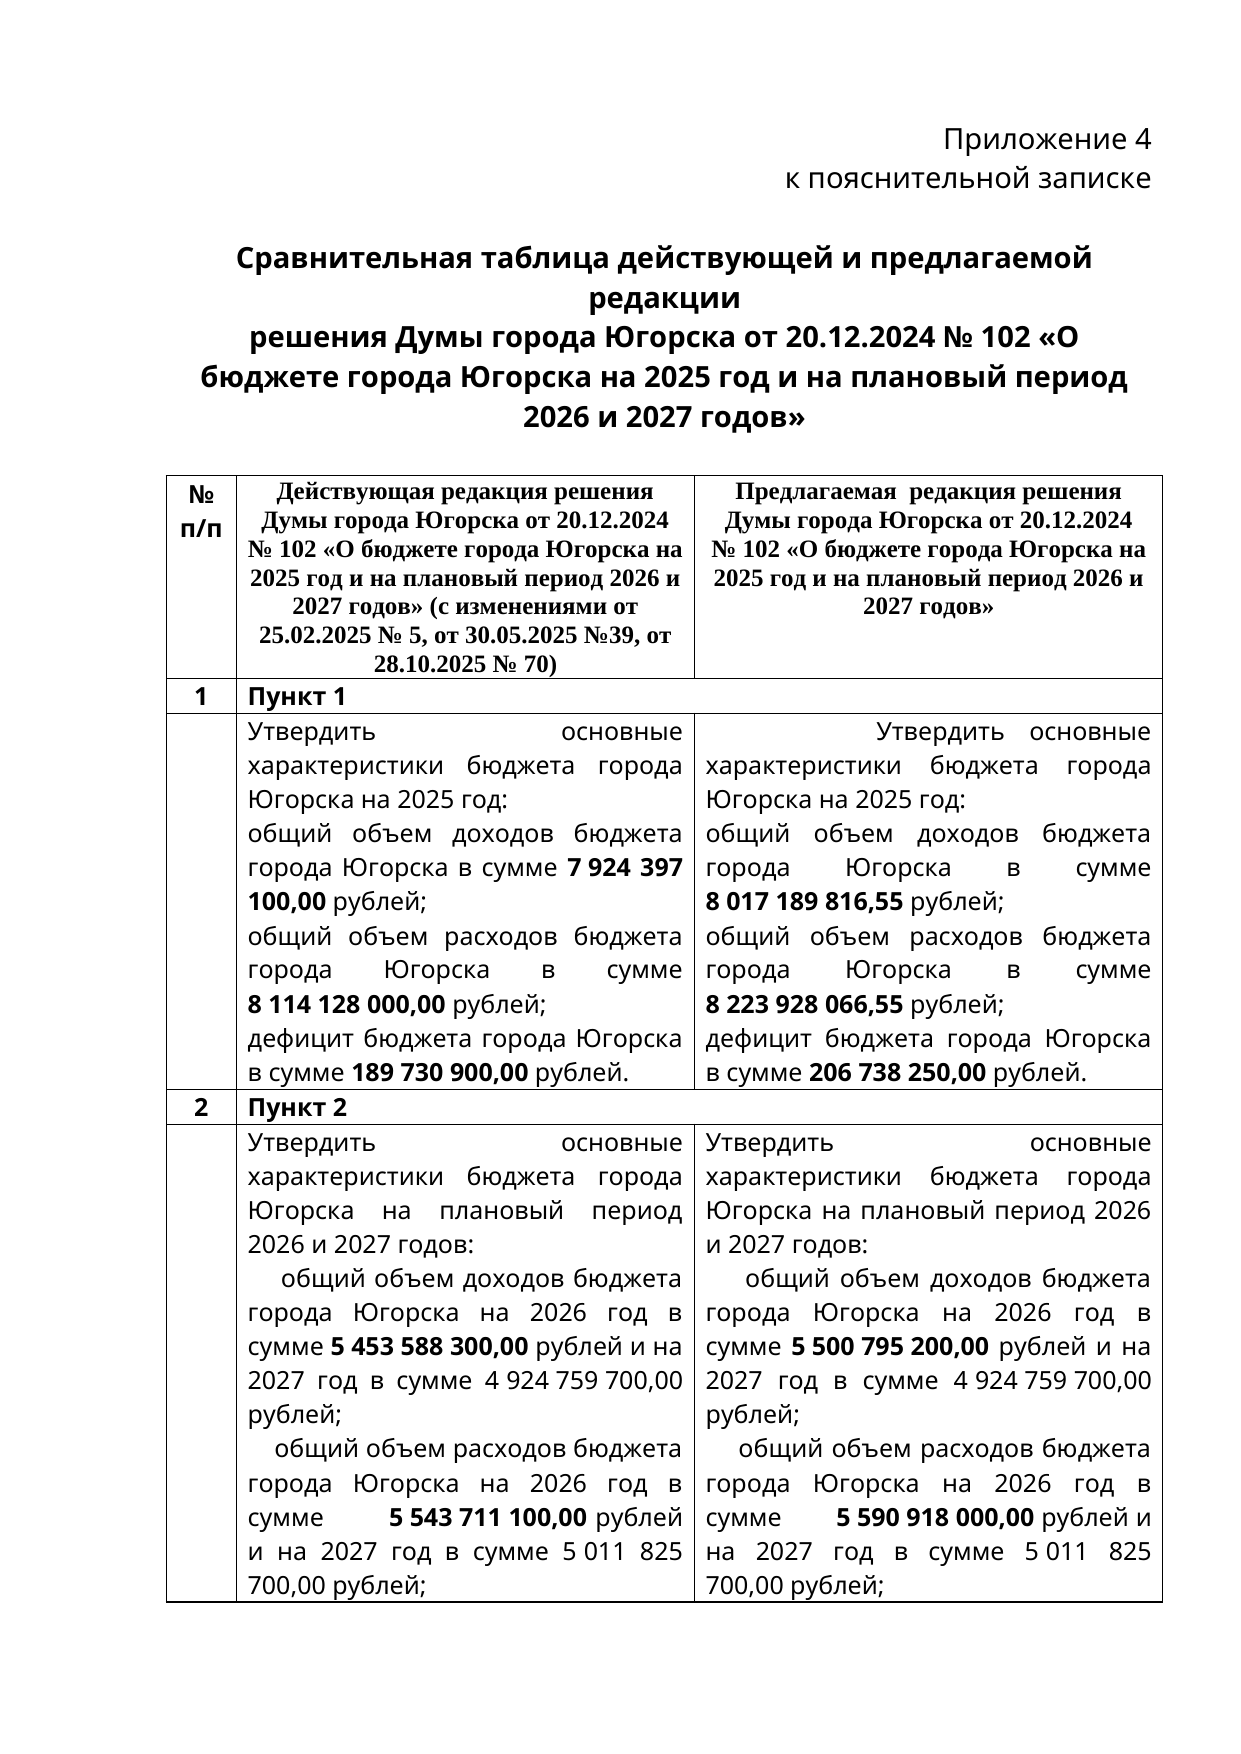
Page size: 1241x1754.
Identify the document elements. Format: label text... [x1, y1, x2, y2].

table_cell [237, 1125, 694, 1601]
table_cell Пункт 1 [237, 679, 1162, 713]
table_cell Утвердить основные характеристики бюджета города Югорска на 2025 год: общий объем доходов бюджета города Югорска в сумме 8 017 189 816,55 рублей; общий объем расходов бюджета города Югорска в сумме 8 223 928 066,55 рублей; дефицит бюджета города Югорска в сумме 206 738 250,00 рублей. [695, 714, 1162, 1088]
table_header Предлагаемая редакция решения Думы города Югорска от 20.12.2024 № 102 «О бюджете города Югорска на 2025 год и на плановый период 2026 и 2027 годов» [695, 476, 1162, 678]
text к пояснительной записке [177, 158, 1152, 197]
text решения Думы города Югорска от 20.12.2024 № 102 «О бюджете города Югорска на 2025 год и на плановый период 2026 и 2027 годов» [177, 317, 1152, 436]
table_cell Пункт 2 [237, 1090, 1162, 1123]
text Приложение 4 [177, 118, 1152, 158]
table_cell 2 [167, 1090, 236, 1123]
table_cell 1 [167, 679, 236, 713]
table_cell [695, 1125, 1162, 1601]
table_cell Утвердить основные характеристики бюджета города Югорска на 2025 год: общий объем доходов бюджета города Югорска в сумме 7 924 397 100,00 рублей; общий объем расходов бюджета города Югорска в сумме 8 114 128 000,00 рублей; дефицит бюджета города Югорска в сумме 189 730 900,00 рублей. [237, 714, 694, 1088]
table_cell [167, 714, 236, 1088]
text Сравнительная таблица действующей и предлагаемой редакции [177, 237, 1152, 317]
table_header № п/п [167, 476, 236, 678]
table_cell [167, 1125, 236, 1601]
table_header Действующая редакция решения Думы города Югорска от 20.12.2024 № 102 «О бюджете города Югорска на 2025 год и на плановый период 2026 и 2027 годов» (с изменениями от 25.02.2025 № 5, от 30.05.2025 №39, от 28.10.2025 № 70) [237, 476, 694, 678]
